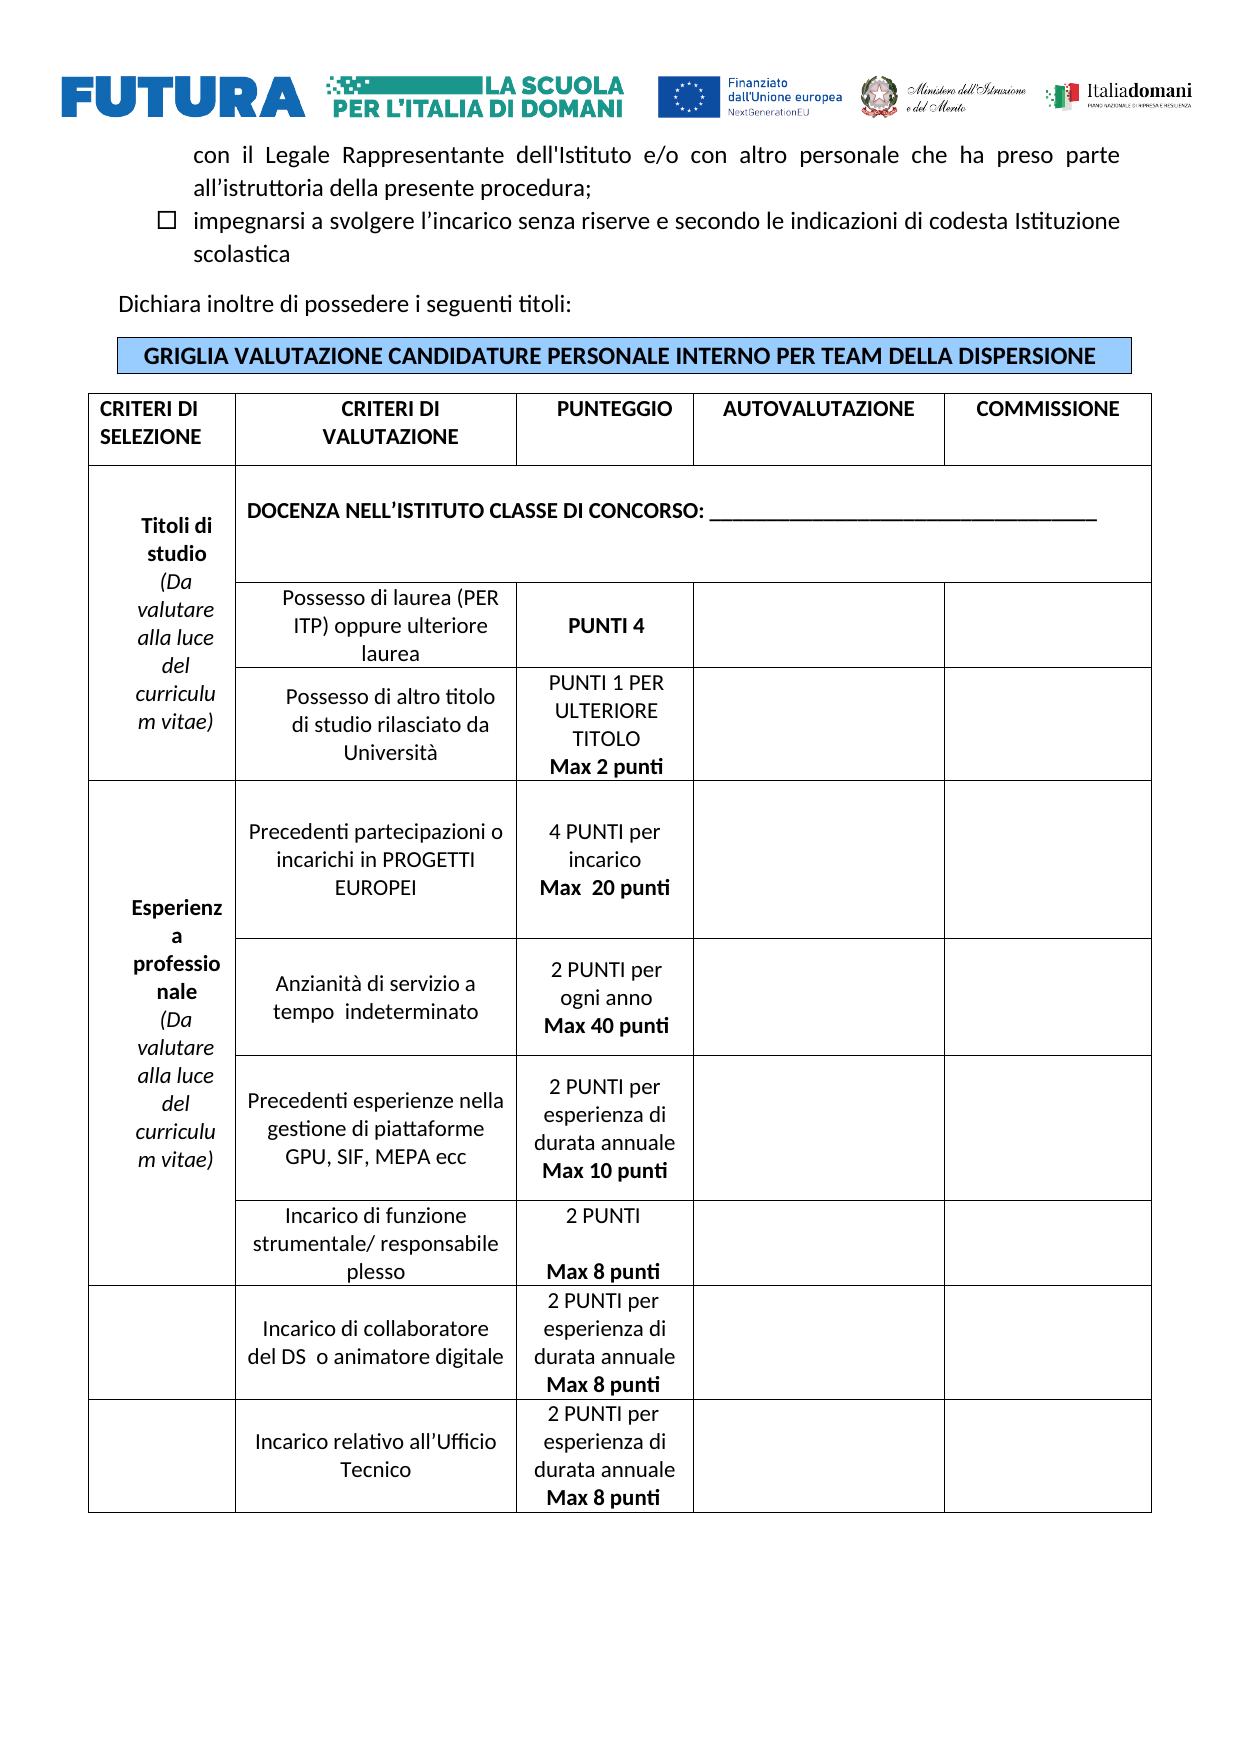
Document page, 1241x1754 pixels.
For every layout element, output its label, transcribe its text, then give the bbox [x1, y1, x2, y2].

picture [59, 73, 1194, 121]
list impegnarsi a svolgere l’incarico senza riserve e secondo le indicazioni di codesta Istituzione scolastica [156, 205, 1122, 269]
table_cell Incarico relativo all’Ufficio Tecnico [236, 1400, 516, 1512]
table_cell Precedenti esperienze nella gestione di piattaforme GPU, SIF, MEPA ecc [236, 1056, 516, 1200]
table_cell Precedenti partecipazioni o incarichi in PROGETTI EUROPEI [236, 781, 516, 938]
table_cell [694, 668, 944, 780]
table_cell 2 PUNTI Max 8 punti [517, 1201, 693, 1285]
table_cell DOCENZA NELL’ISTITUTO CLASSE DI CONCORSO: __________________________________ [236, 466, 1151, 582]
table_cell Incarico di collaboratore del DS o animatore digitale [236, 1286, 516, 1398]
table_cell 2 PUNTI per esperienza di durata annuale Max 10 punti [517, 1056, 693, 1200]
table_header COMMISSIONE [945, 394, 1151, 465]
table_cell [694, 1400, 944, 1512]
table_cell Anzianità di servizio a tempo indeterminato [236, 939, 516, 1055]
table_cell Possesso di altro titolo di studio rilasciato da Università [236, 668, 516, 780]
table_cell [945, 1056, 1151, 1200]
table_cell Possesso di laurea (PER ITP) oppure ulteriore laurea [236, 583, 516, 667]
table_cell [945, 781, 1151, 938]
table_cell [945, 1400, 1151, 1512]
table_cell 2 PUNTI per esperienza di durata annuale Max 8 punti [517, 1286, 693, 1398]
table_cell [694, 1201, 944, 1285]
table_header AUTOVALUTAZIONE [694, 394, 944, 465]
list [156, 139, 1122, 203]
table_cell 4 PUNTI per incarico Max 20 punti [517, 781, 693, 938]
table_cell Incarico di funzione strumentale/ responsabile plesso [236, 1201, 516, 1285]
table_cell 2 PUNTI per ogni anno Max 40 punti [517, 939, 693, 1055]
table_header CRITERI DI VALUTAZIONE [236, 394, 516, 465]
table_cell [694, 781, 944, 938]
text GRIGLIA VALUTAZIONE CANDIDATURE PERSONALE INTERNO PER TEAM DELLA DISPERSIONE [118, 338, 1131, 373]
table_cell PUNTI 4 [517, 583, 693, 667]
table_cell [694, 939, 944, 1055]
table_cell [694, 1056, 944, 1200]
table_cell 2 PUNTI per esperienza di durata annuale Max 8 punti [517, 1400, 693, 1512]
table_cell [89, 1286, 235, 1398]
table_cell [89, 1400, 235, 1512]
table_cell [945, 1201, 1151, 1285]
table_cell [694, 583, 944, 667]
table_cell Titoli di studio (Da valutare alla luce del curriculum vitae) [89, 466, 235, 780]
table_cell [945, 939, 1151, 1055]
table_cell [694, 1286, 944, 1398]
table_header CRITERI DI SELEZIONE [89, 394, 235, 465]
text Dichiara inoltre di possedere i seguenti titoli: [118, 288, 1122, 318]
table_cell [945, 1286, 1151, 1398]
table_cell PUNTI 1 PER ULTERIORE TITOLO Max 2 punti [517, 668, 693, 780]
table_header PUNTEGGIO [517, 394, 693, 465]
table_cell [945, 668, 1151, 780]
table_cell Esperienza professionale (Da valutare alla luce del curriculum vitae) [89, 781, 235, 1285]
table_cell [945, 583, 1151, 667]
